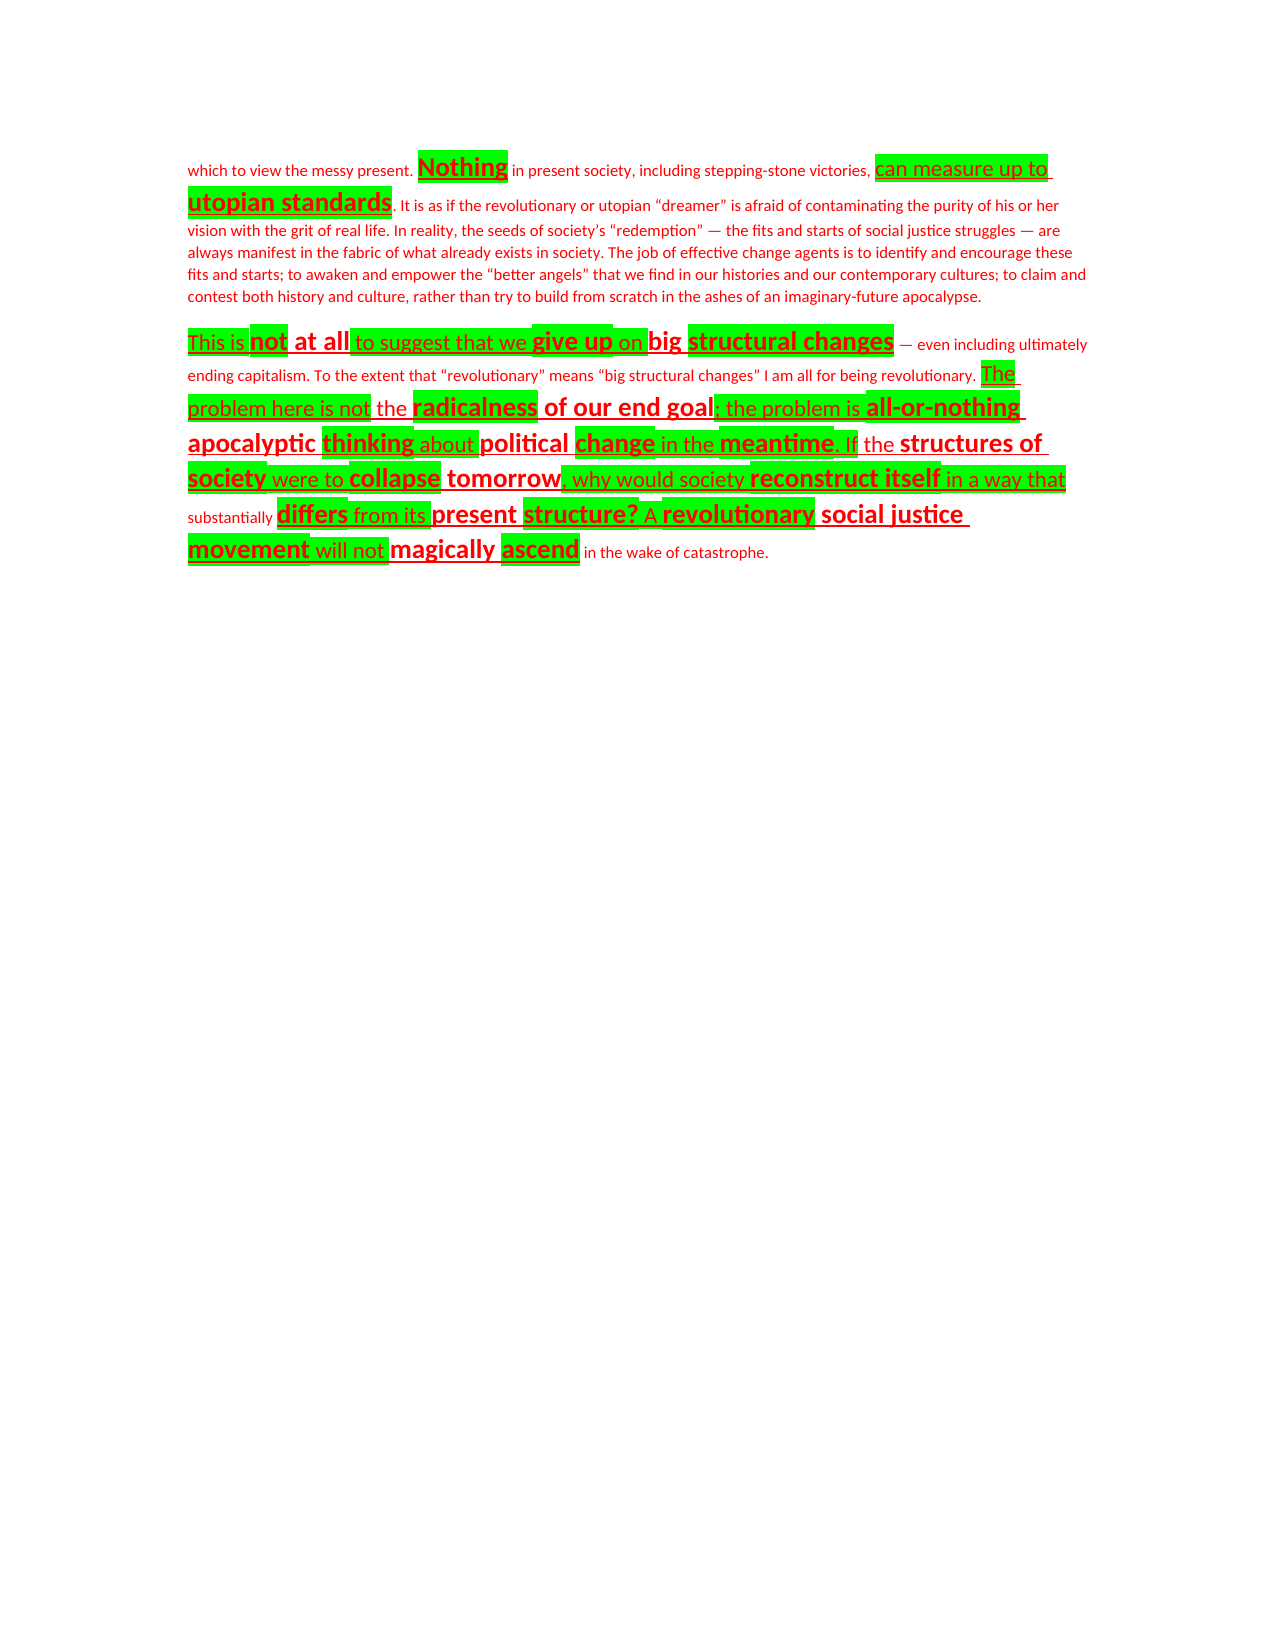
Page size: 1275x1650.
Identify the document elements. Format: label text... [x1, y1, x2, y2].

text This is not at all to suggest that we give up on big structural changes — even including ultimately ending capitalism. To the extent that “revolutionary” means “big structural changes” I am all for being revolutionary. The problem here is not the radicalness of our end goal; the problem is all-or-nothing apocalyptic thinking about political change in the meantime. If the structures of society were to collapse tomorrow, why would society reconstruct itself in a way that substantially differs from its present structure? A revolutionary social justice movement will not magically ascend in the wake of catastrophe. [187, 324, 1087, 566]
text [187, 150, 1087, 306]
